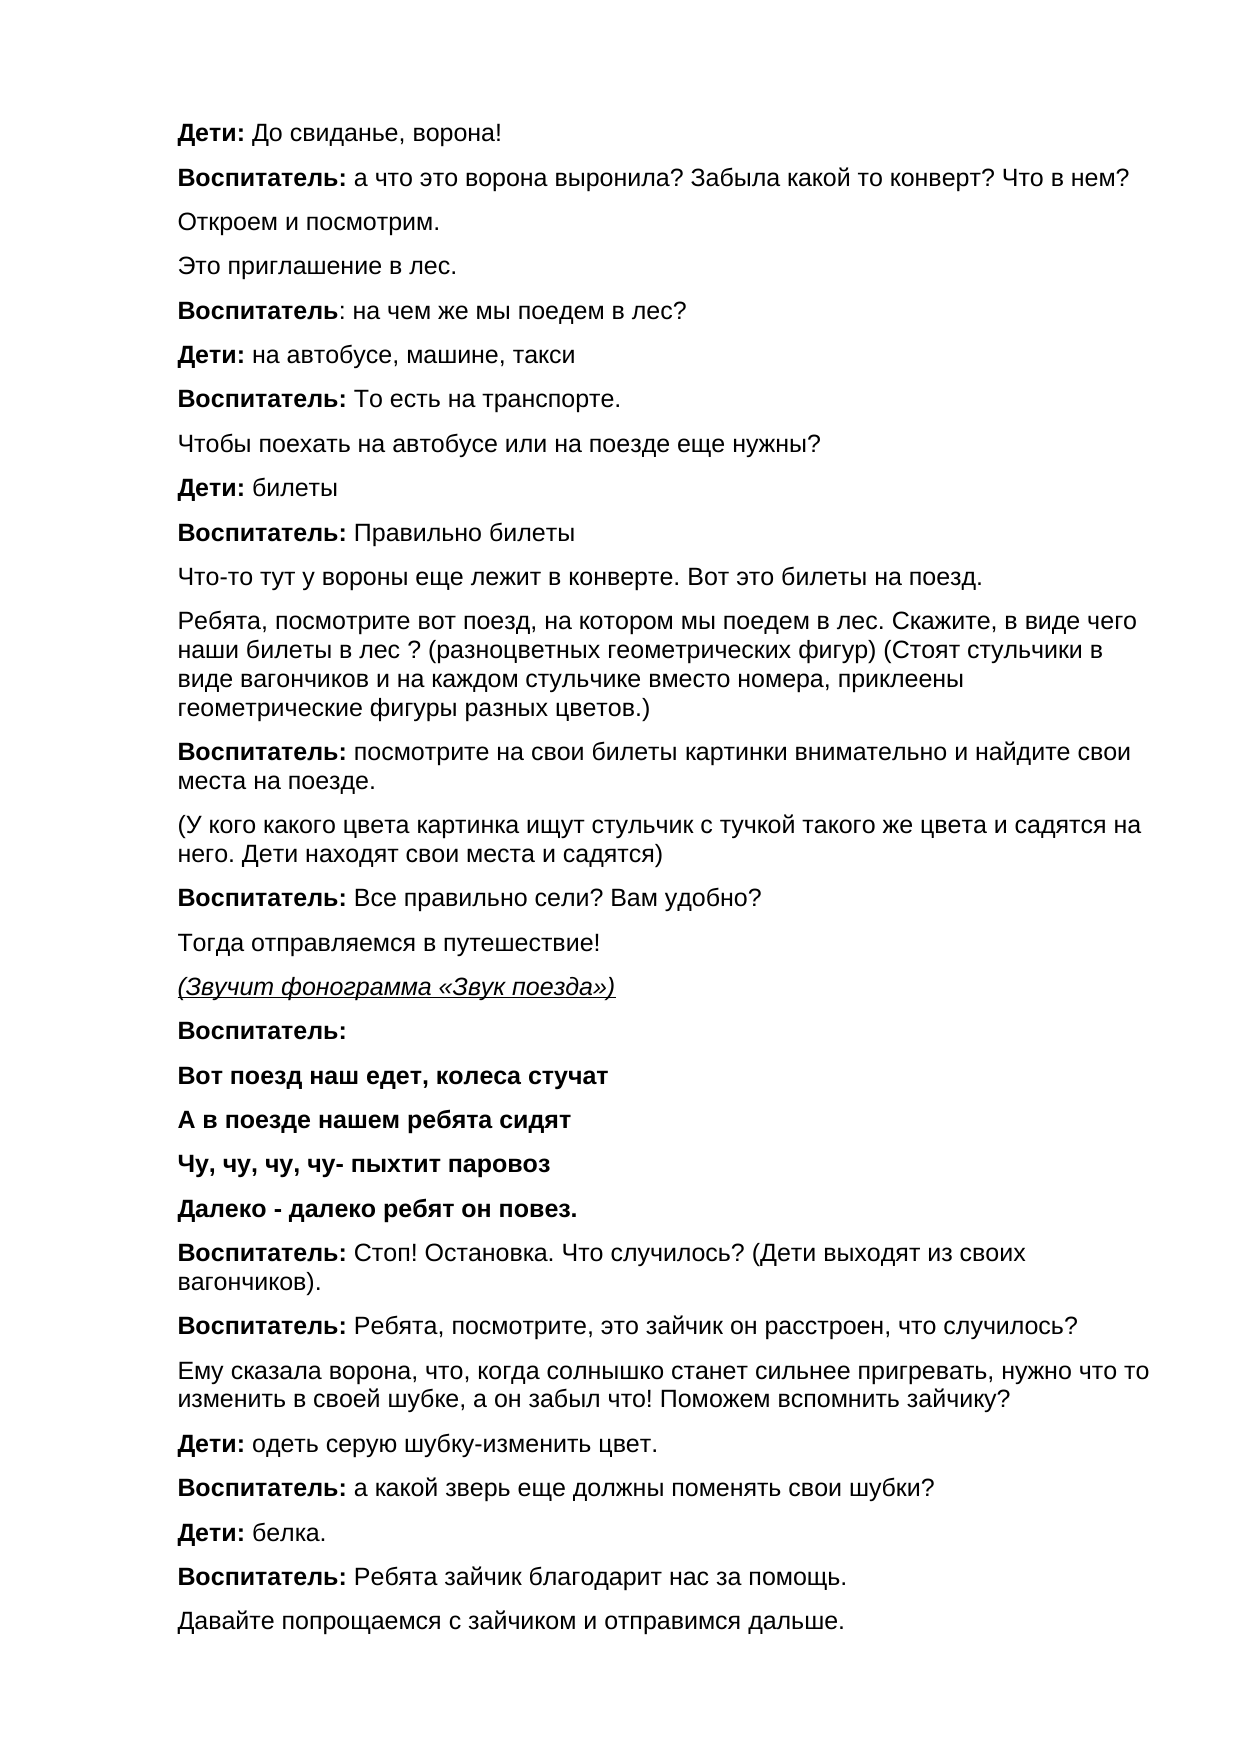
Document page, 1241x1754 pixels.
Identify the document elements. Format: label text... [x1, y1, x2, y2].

text Дети: белка. [177, 1517, 1152, 1546]
text (Звучит фонограмма «Звук поезда») [177, 972, 1152, 1001]
text Давайте попрощаемся с зайчиком и отправимся дальше. [177, 1606, 1152, 1635]
text Воспитатель: а какой зверь еще должны поменять свои шубки? [177, 1473, 1152, 1502]
text А в поезде нашем ребята сидят [177, 1105, 1152, 1134]
text Ему сказала ворона, что, когда солнышко станет сильнее пригревать, нужно что то изменить в своей шубке, а он забыл что! Поможем вспомнить зайчику? [177, 1356, 1152, 1413]
text Воспитатель: Ребята зайчик благодарит нас за помощь. [177, 1562, 1152, 1591]
text Дети: билеты [177, 473, 1152, 502]
text Воспитатель: То есть на транспорте. [177, 384, 1152, 413]
text Чтобы поехать на автобусе или на поезде еще нужны? [177, 429, 1152, 457]
text Дети: До свиданье, ворона! [177, 118, 1152, 147]
text Воспитатель: Ребята, посмотрите, это зайчик он расстроен, что случилось? [177, 1311, 1152, 1340]
text Откроем и посмотрим. [177, 207, 1152, 236]
text Воспитатель: Стоп! Остановка. Что случилось? (Дети выходят из своих вагончиков). [177, 1238, 1152, 1296]
text (У кого какого цвета картинка ищут стульчик с тучкой такого же цвета и садятся на него. Дети находят свои места и садятся) [177, 810, 1152, 867]
text Тогда отправляемся в путешествие! [177, 927, 1152, 956]
text Воспитатель: [177, 1016, 1152, 1045]
text Это приглашение в лес. [177, 251, 1152, 280]
text Воспитатель: Все правильно сели? Вам удобно? [177, 883, 1152, 912]
text Воспитатель: посмотрите на свои билеты картинки внимательно и найдите свои места на поезде. [177, 737, 1152, 794]
text Воспитатель: на чем же мы поедем в лес? [177, 296, 1152, 324]
text Воспитатель: а что это ворона выронила? Забыла какой то конверт? Что в нем? [177, 162, 1152, 191]
text Ребята, посмотрите вот поезд, на котором мы поедем в лес. Скажите, в виде чего наши билеты в лес ? (разноцветных геометрических фигур) (Стоят стульчики в виде вагончиков и на каждом стульчике вместо номера, приклеены геометрические фигуры разных цветов.) [177, 606, 1152, 721]
text Чу, чу, чу, чу- пыхтит паровоз [177, 1149, 1152, 1178]
text Что-то тут у вороны еще лежит в конверте. Вот это билеты на поезд. [177, 562, 1152, 591]
text Воспитатель: Правильно билеты [177, 517, 1152, 546]
text Дети: на автобусе, машине, такси [177, 340, 1152, 369]
text Вот поезд наш едет, колеса стучат [177, 1061, 1152, 1089]
text Дети: одеть серую шубку-изменить цвет. [177, 1429, 1152, 1457]
text Далеко - далеко ребят он повез. [177, 1194, 1152, 1222]
